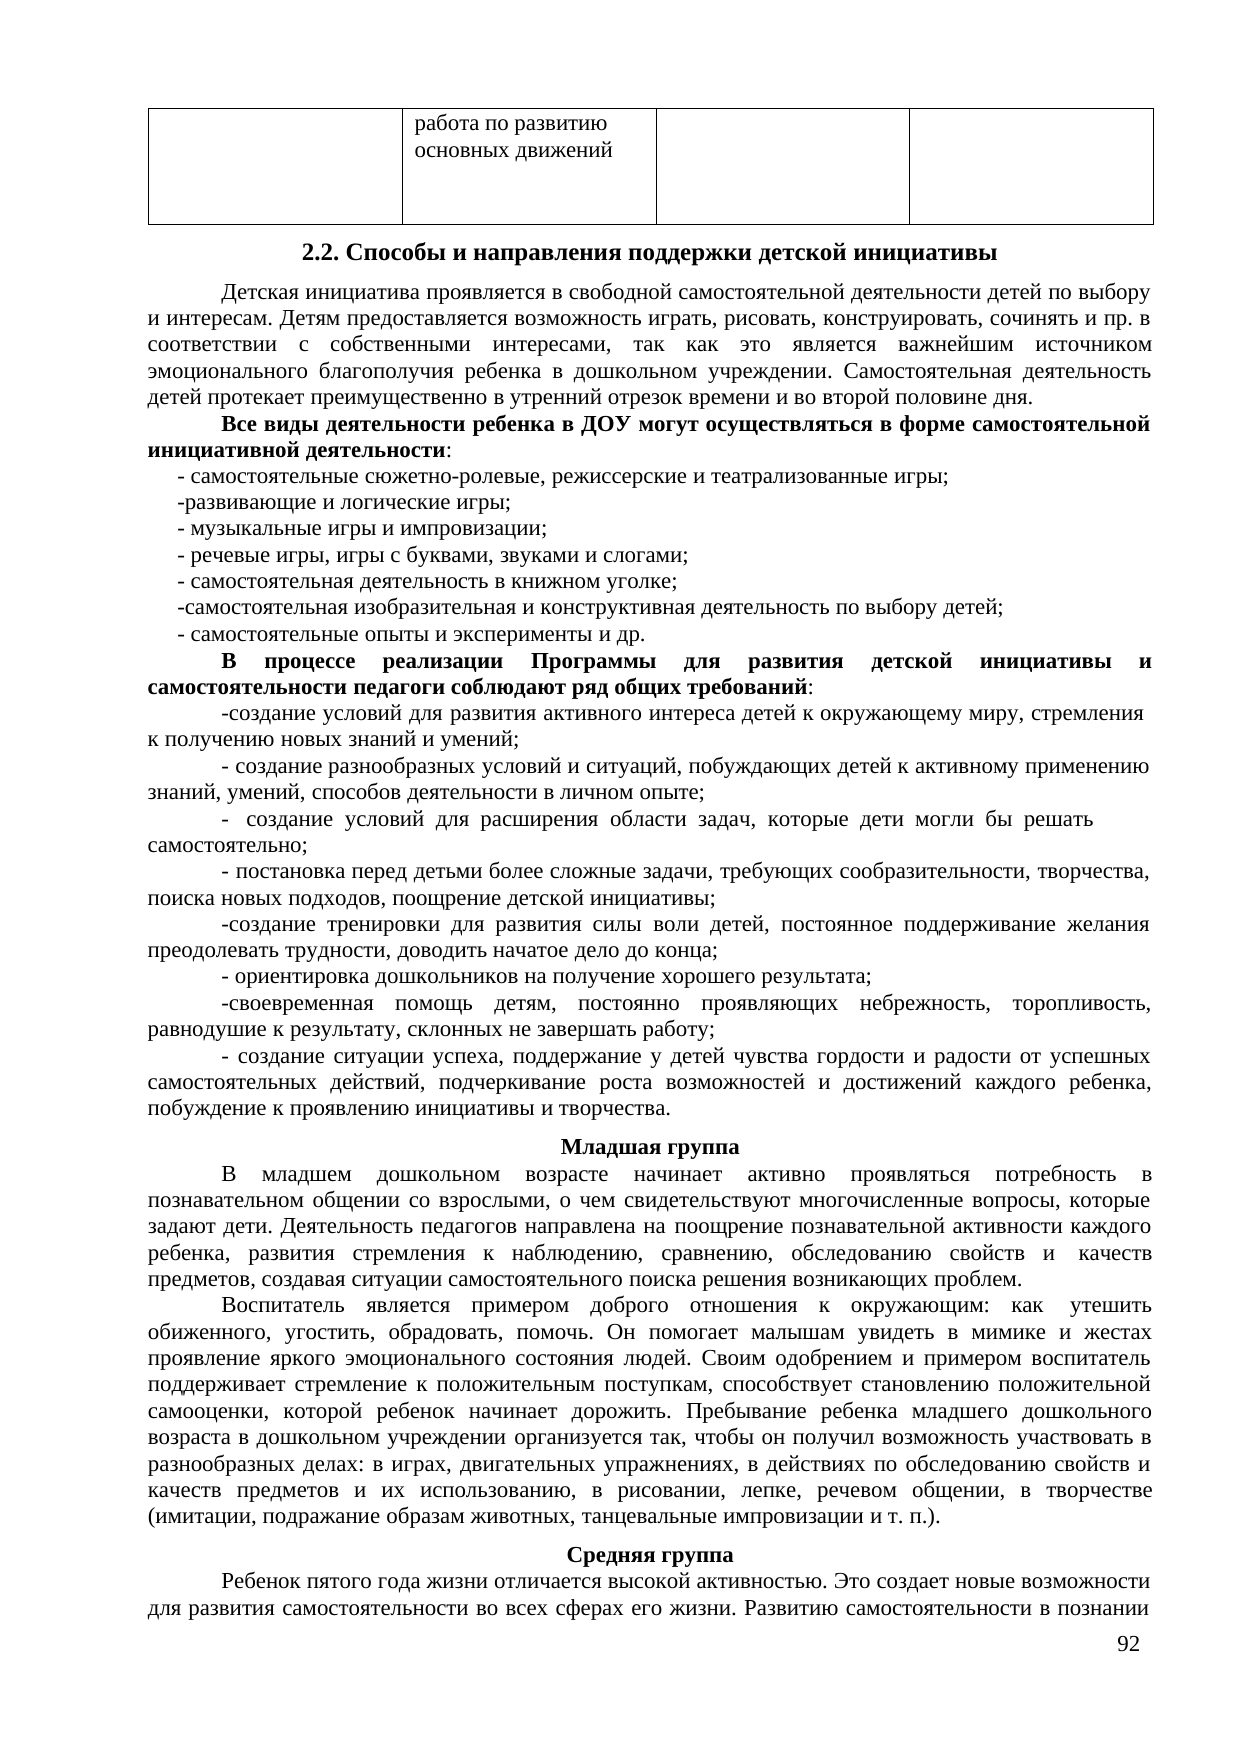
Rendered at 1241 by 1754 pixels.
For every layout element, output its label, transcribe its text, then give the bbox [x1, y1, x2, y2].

text -своевременная помощь детям, постоянно проявляющих небрежность, торопливость, равнодушие к результату, склонных не завершать работу; [147, 989, 1152, 1042]
text -самостоятельная изобразительная и конструктивная деятельность по выбору детей; [177, 594, 1176, 620]
subtitle Средняя группа [566, 1541, 1176, 1567]
text -развивающие и логические игры; [177, 488, 1176, 515]
list музыкальные игры и импровизации; [177, 515, 1176, 541]
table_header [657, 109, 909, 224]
subtitle Способы и направления поддержки детской инициативы [302, 237, 1176, 265]
subtitle Младшая группа [561, 1134, 1176, 1160]
text -создание тренировки для развития силы воли детей, постоянное поддерживание желания преодолевать трудности, доводить начатое дело до конца; [147, 910, 1152, 963]
list самостоятельные сюжетно-ролевые, режиссерские и театрализованные игры; [177, 462, 1176, 488]
list речевые игры, игры с буквами, звуками и слогами; [177, 541, 1176, 568]
list постановка перед детьми более сложные задачи, требующих сообразительности, творчества, поиска новых подходов, поощрение детской инициативы; [147, 857, 1152, 910]
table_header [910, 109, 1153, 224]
text Детская инициатива проявляется в свободной самостоятельной деятельности детей по выбору и интересам. Детям предоставляется возможность играть, рисовать, конструировать, сочинять и пр. в соответствии с собственными интересами, так как это является важнейшим источником эмоционального благополучия ребенка в дошкольном учреждении. Самостоятельная деятельность детей протекает преимущественно в утренний отрезок времени и во второй половине дня. [147, 278, 1152, 409]
list ориентировка дошкольников на получение хорошего результата; [221, 963, 1176, 989]
text -создание условий для развития активного интереса детей к окружающему миру, стремления к получению новых знаний и умений; [147, 699, 1152, 752]
subtitle В процессе реализации Программы для развития детской инициативы и самостоятельности педагоги соблюдают ряд общих требований: [147, 648, 1152, 699]
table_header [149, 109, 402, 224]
list создание ситуации успеха, поддержание у детей чувства гордости и радости от успешных самостоятельных действий, подчеркивание роста возможностей и достижений каждого ребенка, побуждение к проявлению инициативы и творчества. [147, 1042, 1152, 1121]
list самостоятельная деятельность в книжном уголке; [177, 568, 1176, 594]
list создание условий для расширения области задач, которые дети могли бы решать самостоятельно; [147, 805, 1152, 857]
list создание разнообразных условий и ситуаций, побуждающих детей к активному применению знаний, умений, способов деятельности в личном опыте; [147, 752, 1152, 805]
text Воспитатель является примером доброго отношения к окружающим: как утешить обиженного, угостить, обрадовать, помочь. Он помогает малышам увидеть в мимике и жестах проявление яркого эмоционального состояния людей. Своим одобрением и примером воспитатель поддерживает стремление к положительным поступкам, способствует становлению положительной самооценки, которой ребенок начинает дорожить. Пребывание ребенка младшего дошкольного возраста в дошкольном учреждении организуется так, чтобы он получил возможность участвовать в разнообразных делах: в играх, двигательных упражнениях, в действиях по обследованию свойств и качеств предметов и их использованию, в рисовании, лепке, речевом общении, в творчестве (имитации, подражание образам животных, танцевальные импровизации и т. п.). [148, 1291, 1152, 1529]
list самостоятельные опыты и эксперименты и др. [177, 620, 1176, 646]
subtitle Все виды деятельности ребенка в ДОУ могут осуществляться в форме самостоятельной инициативной деятельности: [147, 410, 1152, 462]
text Ребенок пятого года жизни отличается высокой активностью. Это создает новые возможности для развития самостоятельности во всех сферах его жизни. Развитию самостоятельности в познании [148, 1567, 1152, 1620]
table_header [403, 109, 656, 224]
text В младшем дошкольном возрасте начинает активно проявляться потребность в познавательном общении со взрослыми, о чем свидетельствуют многочисленные вопросы, которые задают дети. Деятельность педагогов направлена на поощрение познавательной активности каждого ребенка, развития стремления к наблюдению, сравнению, обследованию свойств и качеств предметов, создавая ситуации самостоятельного поиска решения возникающих проблем. [148, 1160, 1152, 1291]
